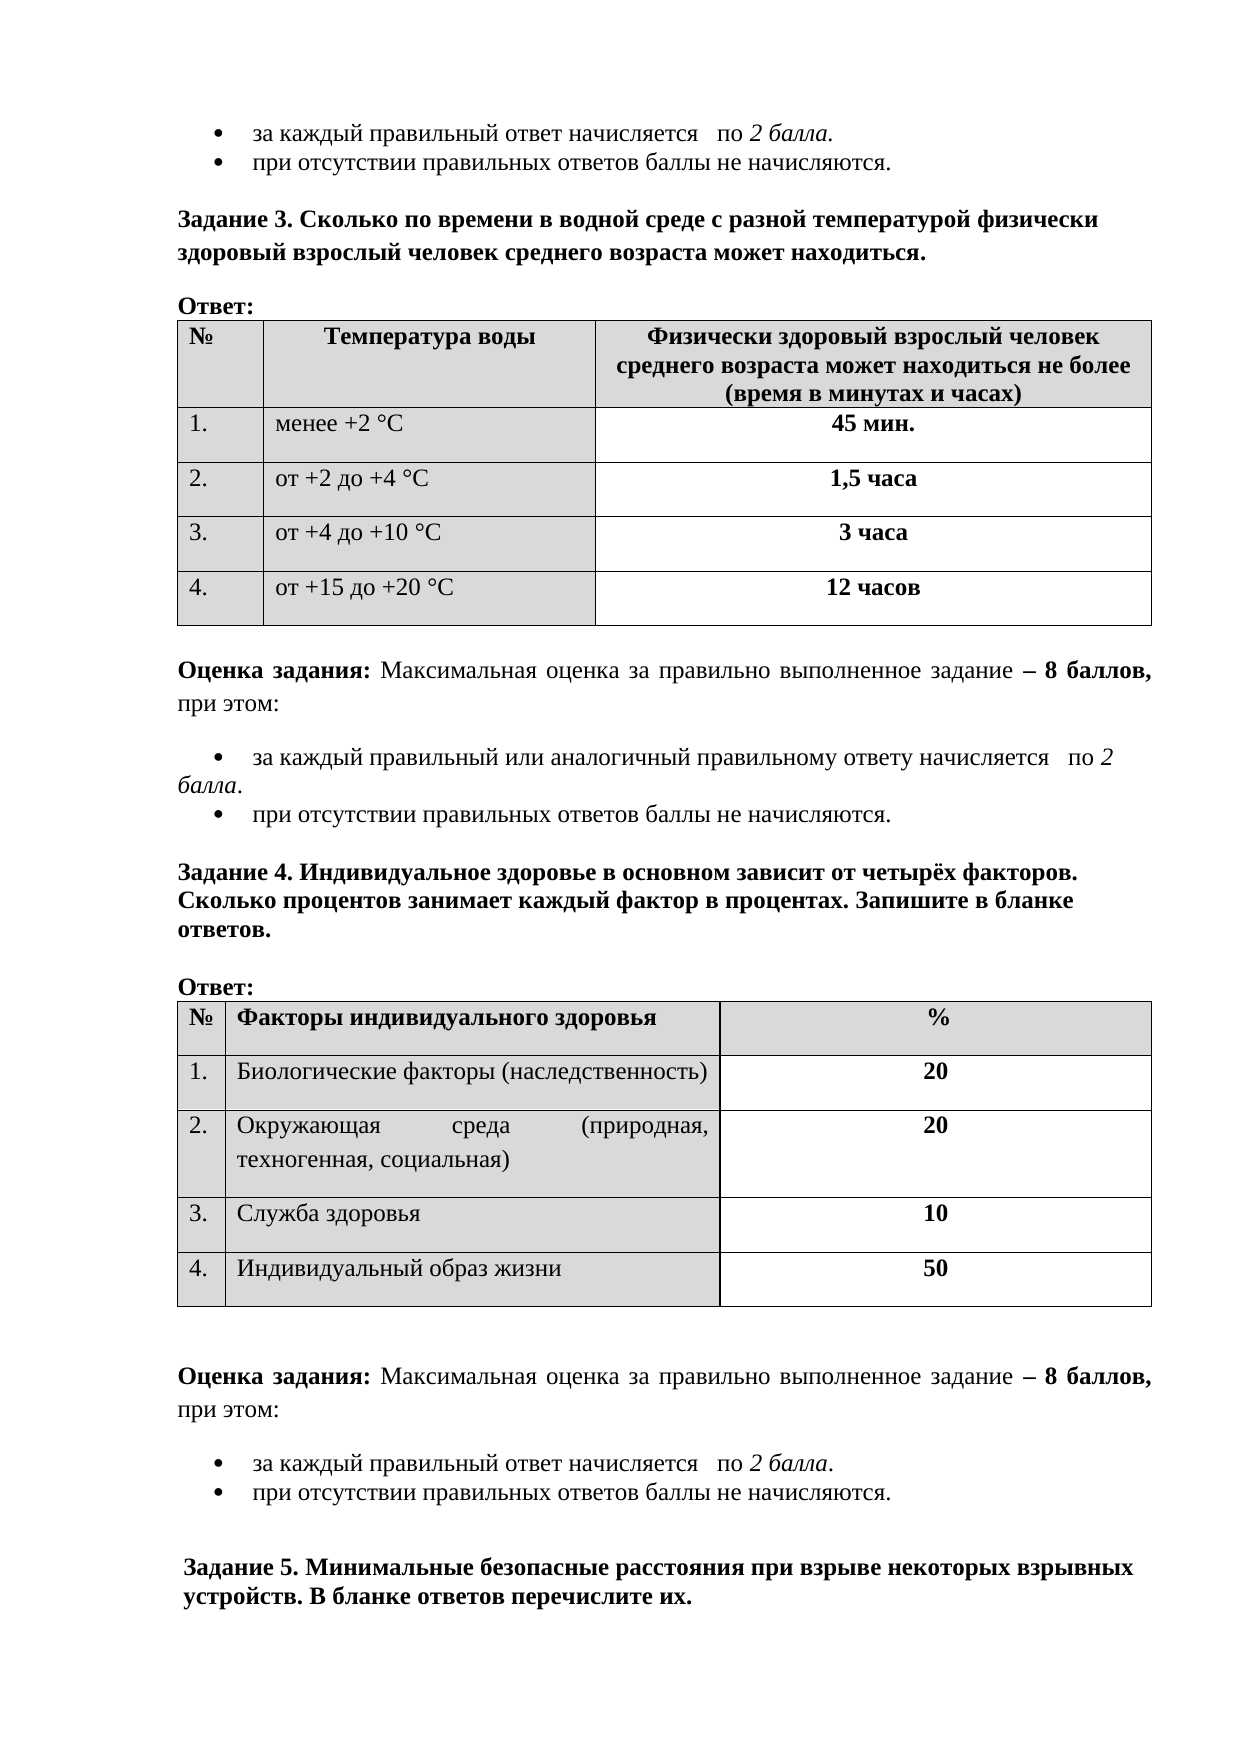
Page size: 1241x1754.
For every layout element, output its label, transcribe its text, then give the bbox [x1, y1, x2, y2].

table_cell 4. [178, 572, 263, 625]
table_cell Окружающая среда (природная, техногенная, социальная) [226, 1111, 719, 1197]
text Ответ: [177, 972, 1152, 1001]
list за каждый правильный ответ начисляется по 2 балла. [177, 118, 1152, 147]
table_header Физически здоровый взрослый человек среднего возраста может находиться не более (время в минутах и часах) [596, 321, 1151, 407]
table_cell 3. [178, 1198, 225, 1252]
table_cell 2. [178, 463, 263, 516]
table_cell от +15 до +20 °С [264, 572, 595, 625]
table_cell от +4 до +10 °С [264, 517, 595, 571]
list при отсутствии правильных ответов баллы не начисляются. [177, 147, 1152, 176]
list за каждый правильный или аналогичный правильному ответу начисляется по 2 балла. [177, 742, 1152, 799]
table_cell 2. [178, 1111, 225, 1197]
table_cell 1. [178, 1056, 225, 1109]
table_cell 1. [178, 408, 263, 462]
text Ответ: [177, 291, 1152, 320]
table_cell 45 мин. [596, 408, 1151, 462]
table_cell менее +2 °С [264, 408, 595, 462]
table_cell 50 [721, 1253, 1151, 1306]
text Задание 3. Сколько по времени в водной среде с разной температурой физически здоровый взрослый человек среднего возраста может находиться. [177, 204, 1152, 266]
table_cell 3 часа [596, 517, 1151, 571]
table_cell 20 [721, 1111, 1151, 1197]
table_cell 20 [721, 1056, 1151, 1109]
text Оценка задания: Максимальная оценка за правильно выполненное задание – 8 баллов, при этом: [177, 655, 1152, 717]
table_cell Биологические факторы (наследственность) [226, 1056, 719, 1109]
table_header № [178, 1002, 225, 1055]
table_header Температура воды [264, 321, 595, 407]
table_cell Служба здоровья [226, 1198, 719, 1252]
table_cell Индивидуальный образ жизни [226, 1253, 719, 1306]
table_header № [178, 321, 263, 407]
table_header % [721, 1002, 1151, 1055]
table_cell 4. [178, 1253, 225, 1306]
list при отсутствии правильных ответов баллы не начисляются. [177, 799, 1152, 828]
text Оценка задания: Максимальная оценка за правильно выполненное задание – 8 баллов, при этом: [177, 1361, 1152, 1423]
table_cell 1,5 часа [596, 463, 1151, 516]
table_cell 10 [721, 1198, 1151, 1252]
list за каждый правильный ответ начисляется по 2 балла. [177, 1448, 1152, 1477]
table_cell 12 часов [596, 572, 1151, 625]
table_cell 3. [178, 517, 263, 571]
table_header Факторы индивидуального здоровья [226, 1002, 719, 1055]
list при отсутствии правильных ответов баллы не начисляются. [177, 1477, 1152, 1505]
text Задание 4. Индивидуальное здоровье в основном зависит от четырёх факторов. Сколько процентов занимает каждый фактор в процентах. Запишите в бланке ответов. [177, 857, 1152, 943]
table_cell от +2 до +4 °С [264, 463, 595, 516]
text Задание 5. Минимальные безопасные расстояния при взрыве некоторых взрывных устройств. В бланке ответов перечислите их. [183, 1552, 1152, 1610]
